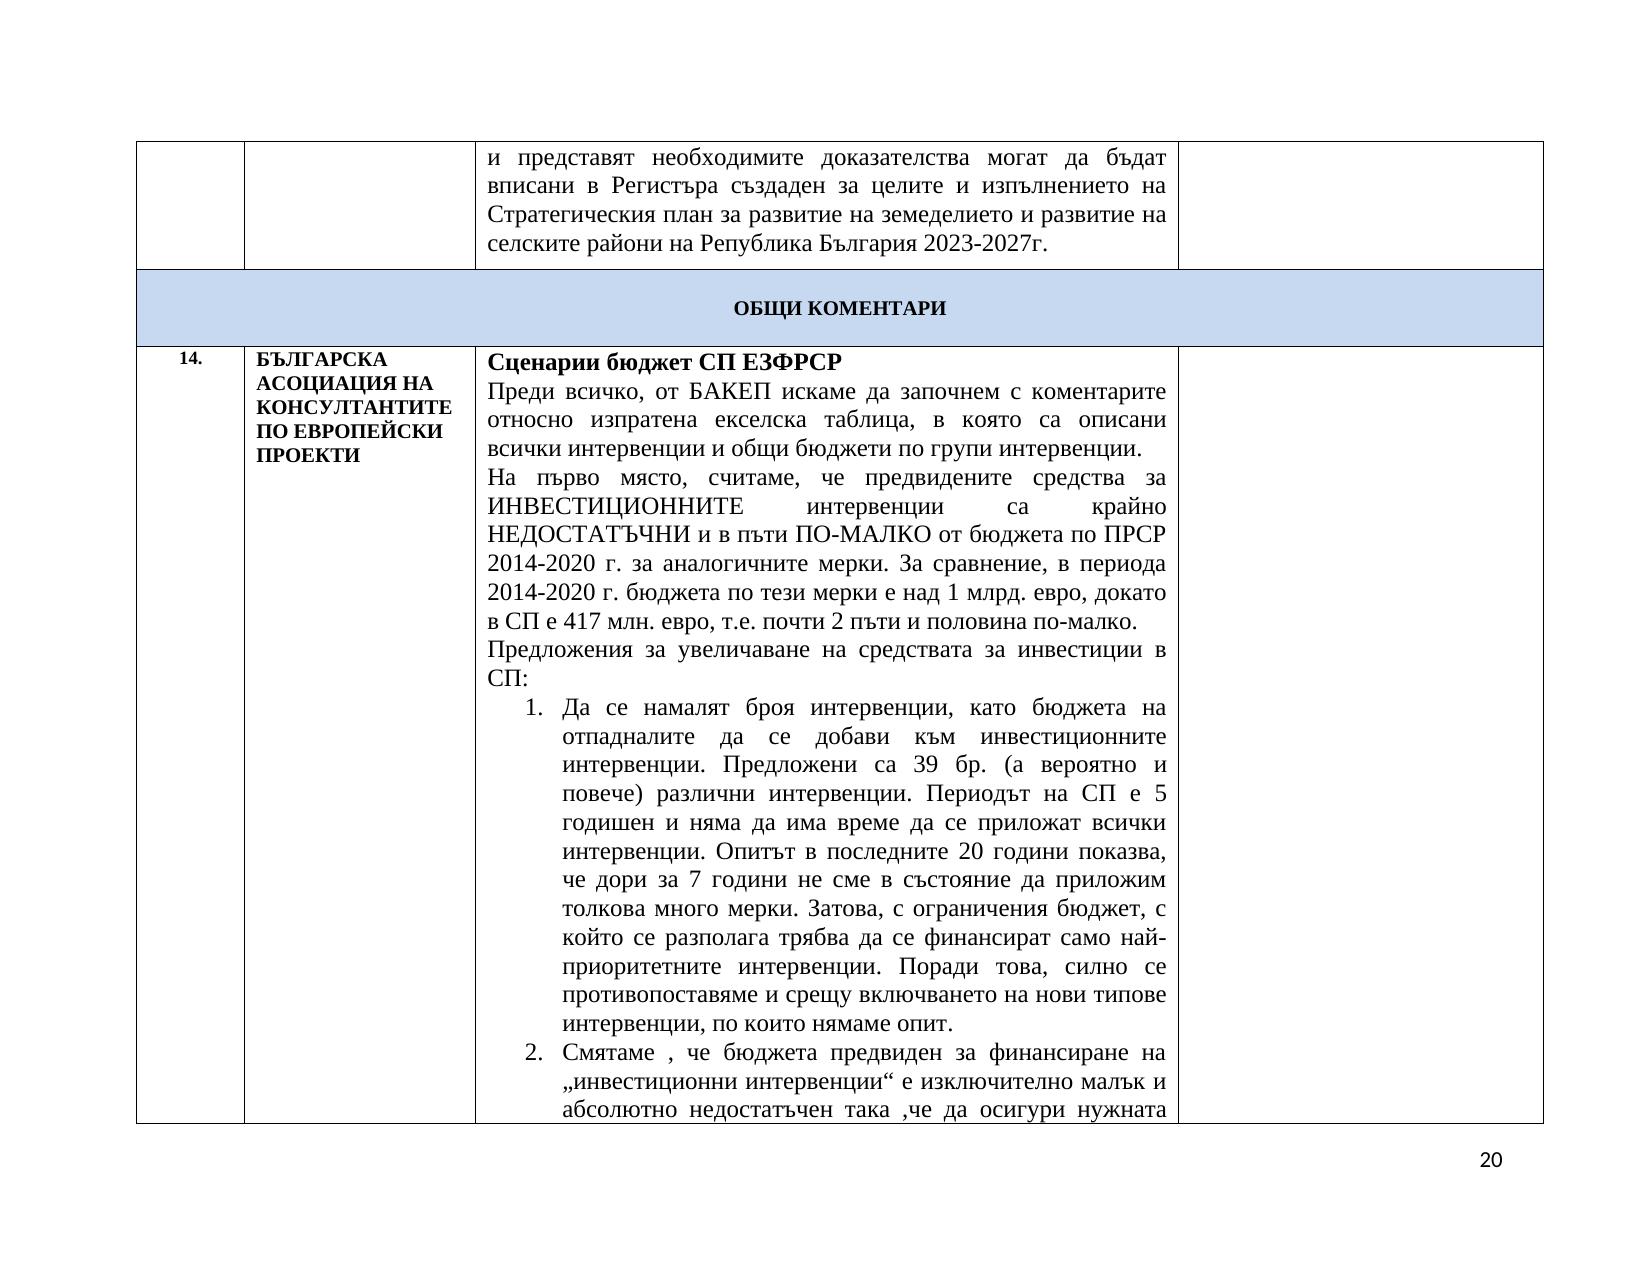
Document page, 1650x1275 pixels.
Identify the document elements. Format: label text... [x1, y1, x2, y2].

table_cell 14. [137, 347, 244, 1123]
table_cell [476, 142, 1178, 269]
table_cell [476, 347, 1178, 1123]
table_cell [245, 142, 475, 269]
table_cell [137, 142, 244, 269]
table_cell [1179, 142, 1543, 269]
table_cell [1179, 347, 1543, 1123]
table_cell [245, 347, 475, 1123]
table_cell ОБЩИ КОМЕНТАРИ [137, 270, 1543, 346]
